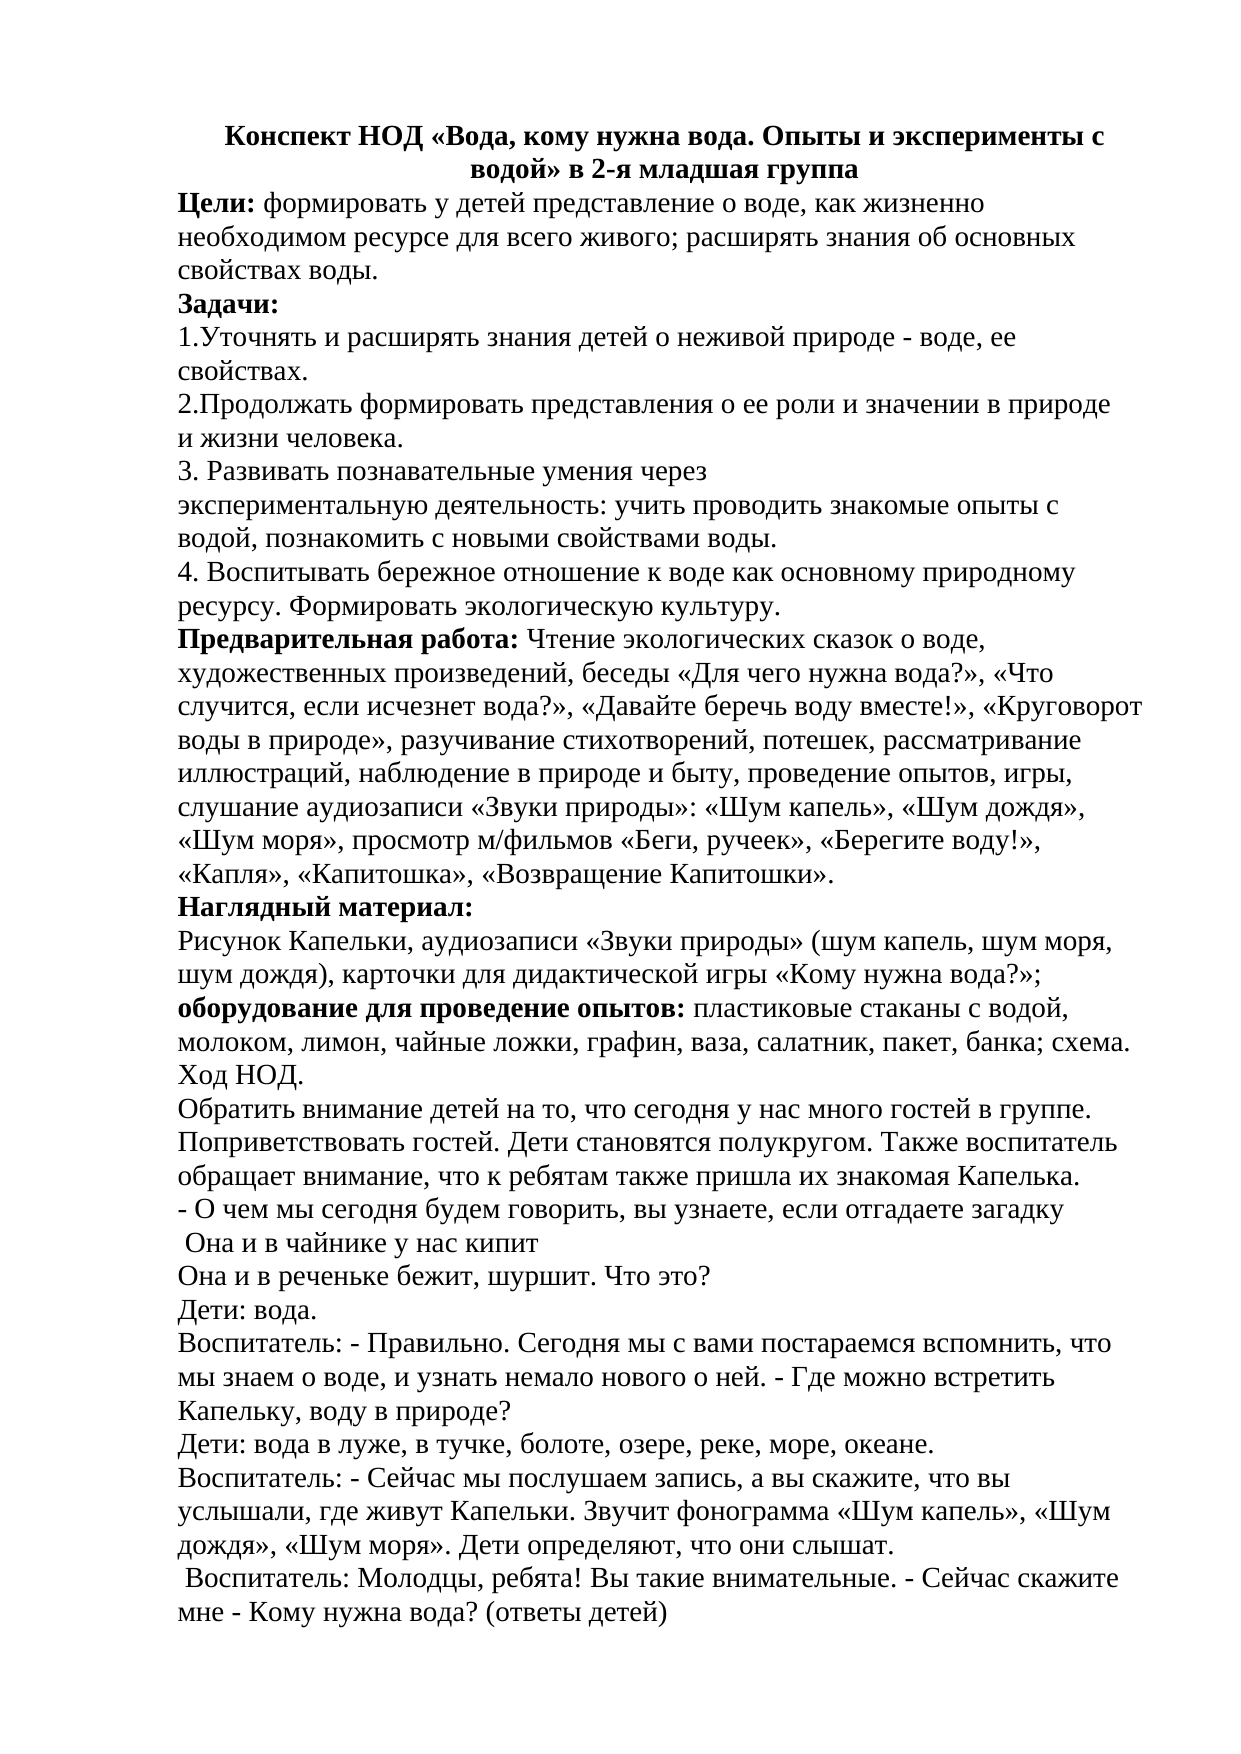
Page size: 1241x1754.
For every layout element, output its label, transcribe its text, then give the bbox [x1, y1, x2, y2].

text Дети: вода в луже, в тучке, болоте, озере, реке, море, океане. [177, 1426, 1152, 1460]
text Рисунок Капельки, аудиозаписи «Звуки природы» (шум капель, шум моря, шум дождя), карточки для дидактической игры «Кому нужна вода?»; оборудование для проведение опытов: пластиковые стаканы с водой, молоком, лимон, чайные ложки, графин, ваза, салатник, пакет, банка; схема. [177, 923, 1152, 1057]
text Обратить внимание детей на то, что сегодня у нас много гостей в группе. Поприветствовать гостей. Дети становятся полукругом. Также воспитатель обращает внимание, что к ребятам также пришла их знакомая Капелька. [177, 1091, 1152, 1191]
text Задачи: [177, 286, 1152, 319]
text Наглядный материал: [177, 889, 1152, 923]
text Дети: вода. [177, 1292, 1152, 1326]
text 3. Развивать познавательные умения через [177, 453, 1152, 487]
text Конспект НОД «Вода, кому нужна вода. Опыты и эксперименты с водой» в 2-я младшая группа [177, 118, 1152, 185]
text 2.Продолжать формировать представления о ее роли и значении в природе [177, 386, 1152, 420]
text Она и в реченьке бежит, шуршит. Что это? [177, 1258, 1152, 1292]
text Воспитатель: Молодцы, ребята! Вы такие внимательные. - Сейчас скажите мне - Кому нужна вода? (ответы детей) [177, 1560, 1152, 1627]
text Воспитатель: - Правильно. Сегодня мы с вами постараемся вспомнить, что мы знаем о воде, и узнать немало нового о ней. - Где можно встретить Капельку, воду в природе? [177, 1326, 1152, 1426]
text Воспитатель: - Сейчас мы послушаем запись, а вы скажите, что вы услышали, где живут Капельки. Звучит фонограмма «Шум капель», «Шум дождя», «Шум моря». Дети определяют, что они слышат. [177, 1460, 1152, 1560]
text свойствах. [177, 353, 1152, 386]
text экспериментальную деятельность: учить проводить знакомые опыты с [177, 487, 1152, 521]
text 1.Уточнять и расширять знания детей о неживой природе - воде, ее [177, 319, 1152, 353]
text 4. Воспитывать бережное отношение к воде как основному природному [177, 554, 1152, 588]
text Цели: формировать у детей представление о воде, как жизненно необходимом ресурсе для всего живого; расширять знания об основных свойствах воды. [177, 185, 1152, 286]
text Она и в чайнике у нас кипит [177, 1225, 1152, 1258]
text Ход НОД. [177, 1057, 1152, 1091]
text - О чем мы сегодня будем говорить, вы узнаете, если отгадаете загадку [177, 1191, 1152, 1225]
text и жизни человека. [177, 420, 1152, 453]
text ресурсу. Формировать экологическую культуру. [177, 588, 1152, 621]
text Предварительная работа: Чтение экологических сказок о воде, художественных произведений, беседы «Для чего нужна вода?», «Что случится, если исчезнет вода?», «Давайте беречь воду вместе!», «Круговорот воды в природе», разучивание стихотворений, потешек, рассматривание иллюстраций, наблюдение в природе и быту, проведение опытов, игры, слушание аудиозаписи «Звуки природы»: «Шум капель», «Шум дождя», «Шум моря», просмотр м/фильмов «Беги, ручеек», «Берегите воду!», «Капля», «Капитошка», «Возвращение Капитошки». [177, 621, 1152, 889]
text водой, познакомить с новыми свойствами воды. [177, 521, 1152, 554]
